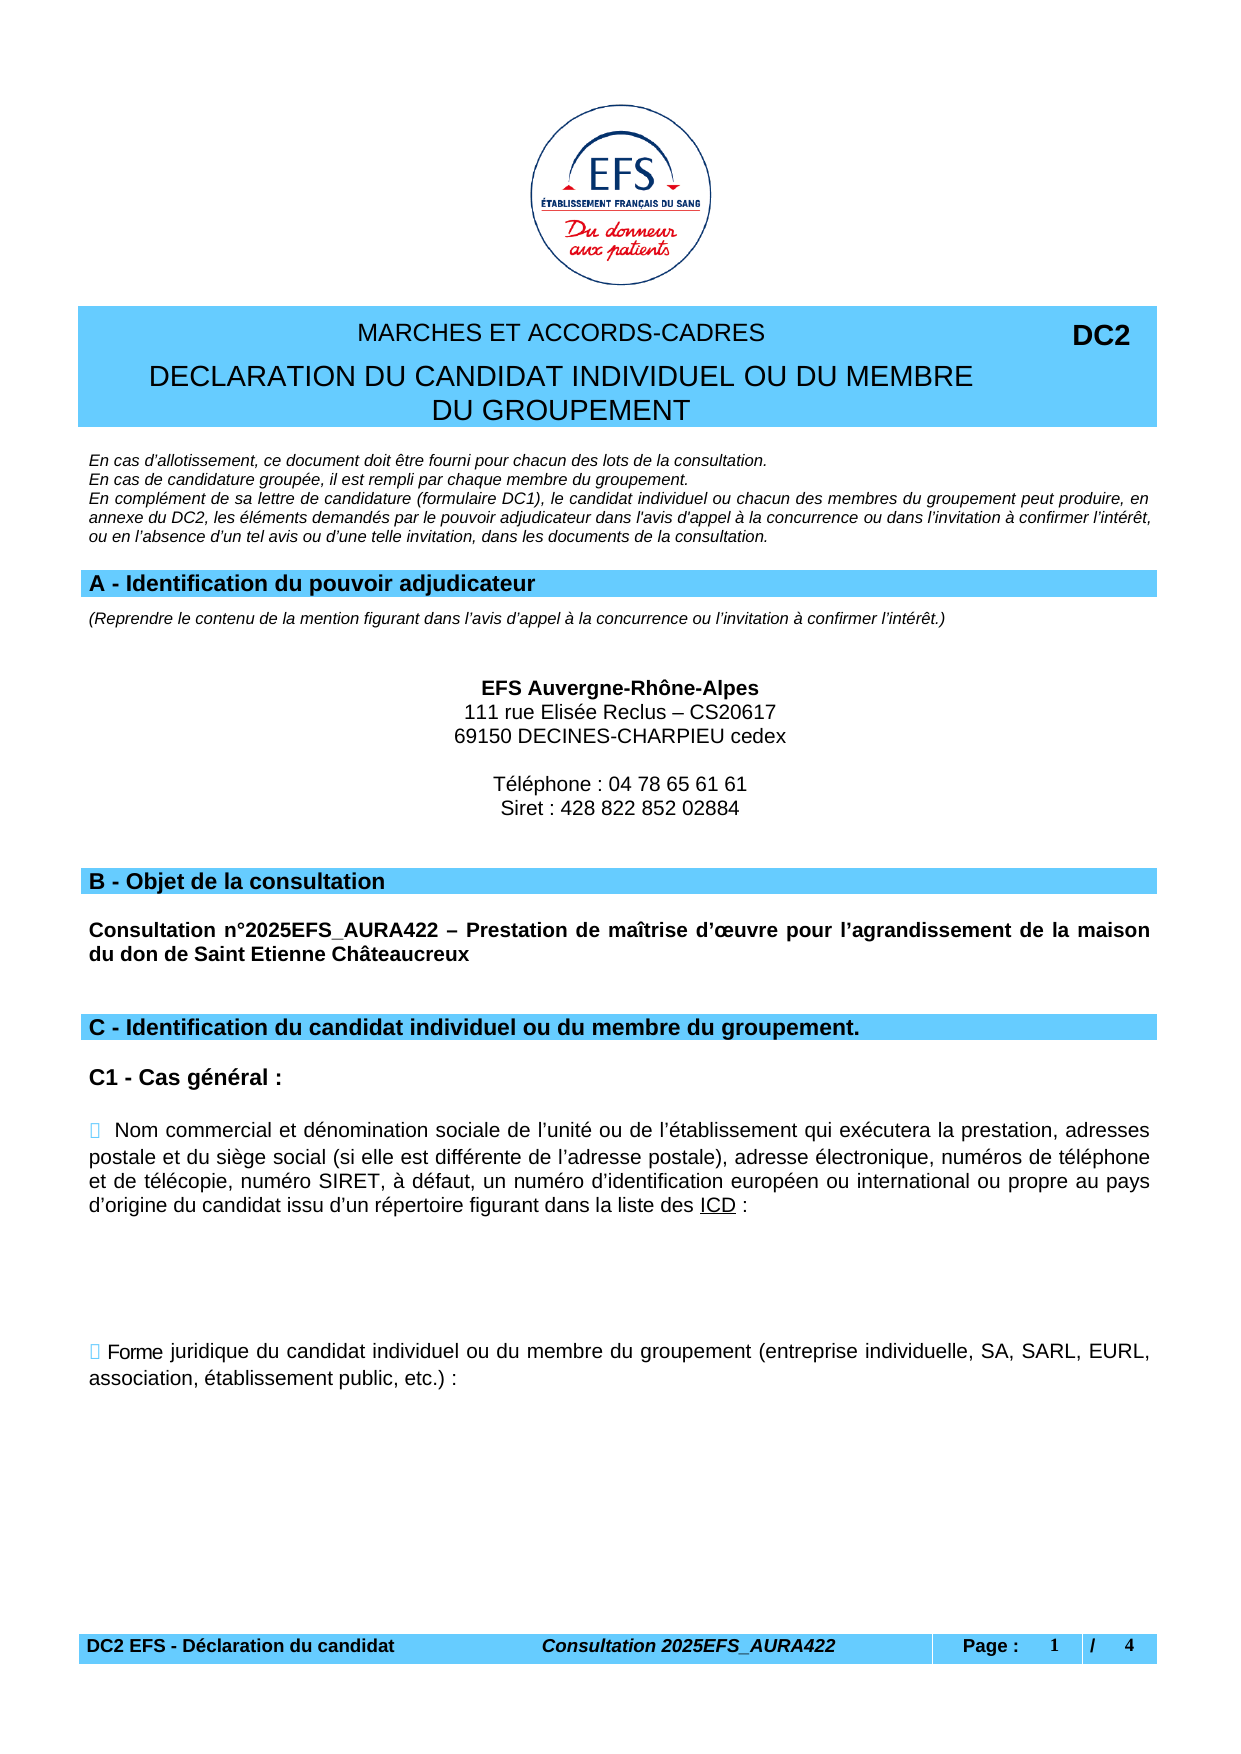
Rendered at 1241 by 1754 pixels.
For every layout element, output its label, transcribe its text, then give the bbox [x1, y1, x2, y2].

subtitle  Nom commercial et dénomination sociale de l’unité ou de l’établissement qui exécutera la prestation, adresses postale et du siège social (si elle est différente de l’adresse postale), adresse électronique, numéros de téléphone et de télécopie, numéro SIRET, à défaut, un numéro d’identification européen ou international ou propre au pays d’origine du candidat issu d’un répertoire figurant dans la liste des ICD : [89, 1115, 1152, 1216]
picture [509, 83, 732, 306]
text En cas de candidature groupée, il est rempli par chaque membre du groupement. [89, 470, 1152, 489]
text Siret : 428 822 852 02884 [89, 796, 1152, 820]
table_header DC2 [1045, 306, 1157, 427]
subtitle En cas d’allotissement, ce document doit être fourni pour chacun des lots de la consultation. [89, 451, 1152, 470]
text  Forme juridique du candidat individuel ou du membre du groupement (entreprise individuelle, SA, SARL, EURL, association, établissement public, etc.) : [89, 1336, 1152, 1390]
text Consultation n°2025EFS_AURA422 – Prestation de maîtrise d’œuvre pour l’agrandissement de la maison du don de Saint Etienne Châteaucreux [89, 918, 1152, 966]
table_header [81, 71, 1167, 306]
text 111 rue Elisée Reclus – CS20617 [89, 700, 1152, 724]
text Téléphone : 04 78 65 61 61 [89, 772, 1152, 796]
subtitle (Reprendre le contenu de la mention figurant dans l’avis d’appel à la concurrence ou l’invitation à confirmer l’intérêt.) [89, 609, 1152, 628]
table_header C - Identification du candidat individuel ou du membre du groupement. [81, 1014, 1157, 1040]
table_header MARCHES ET ACCORDS-CADRES DECLARATION DU candidat INDIVIDUEL OU DU MEMBRE DU GROUPEMENT [78, 306, 1045, 427]
text EFS Auvergne-Rhône-Alpes [89, 676, 1152, 700]
table_header B - Objet de la consultation [81, 868, 1157, 894]
table_header A - Identification du pouvoir adjudicateur [81, 570, 1157, 597]
subtitle C1 - Cas général : [89, 1064, 1152, 1091]
text En complément de sa lettre de candidature (formulaire DC1), le candidat individuel ou chacun des membres du groupement peut produire, en annexe du DC2, les éléments demandés par le pouvoir adjudicateur dans l'avis d'appel à la concurrence ou dans l’invitation à confirmer l’intérêt, ou en l’absence d’un tel avis ou d’une telle invitation, dans les documents de la consultation. [89, 489, 1152, 546]
text 69150 DECINES-CHARPIEU cedex [89, 724, 1152, 748]
